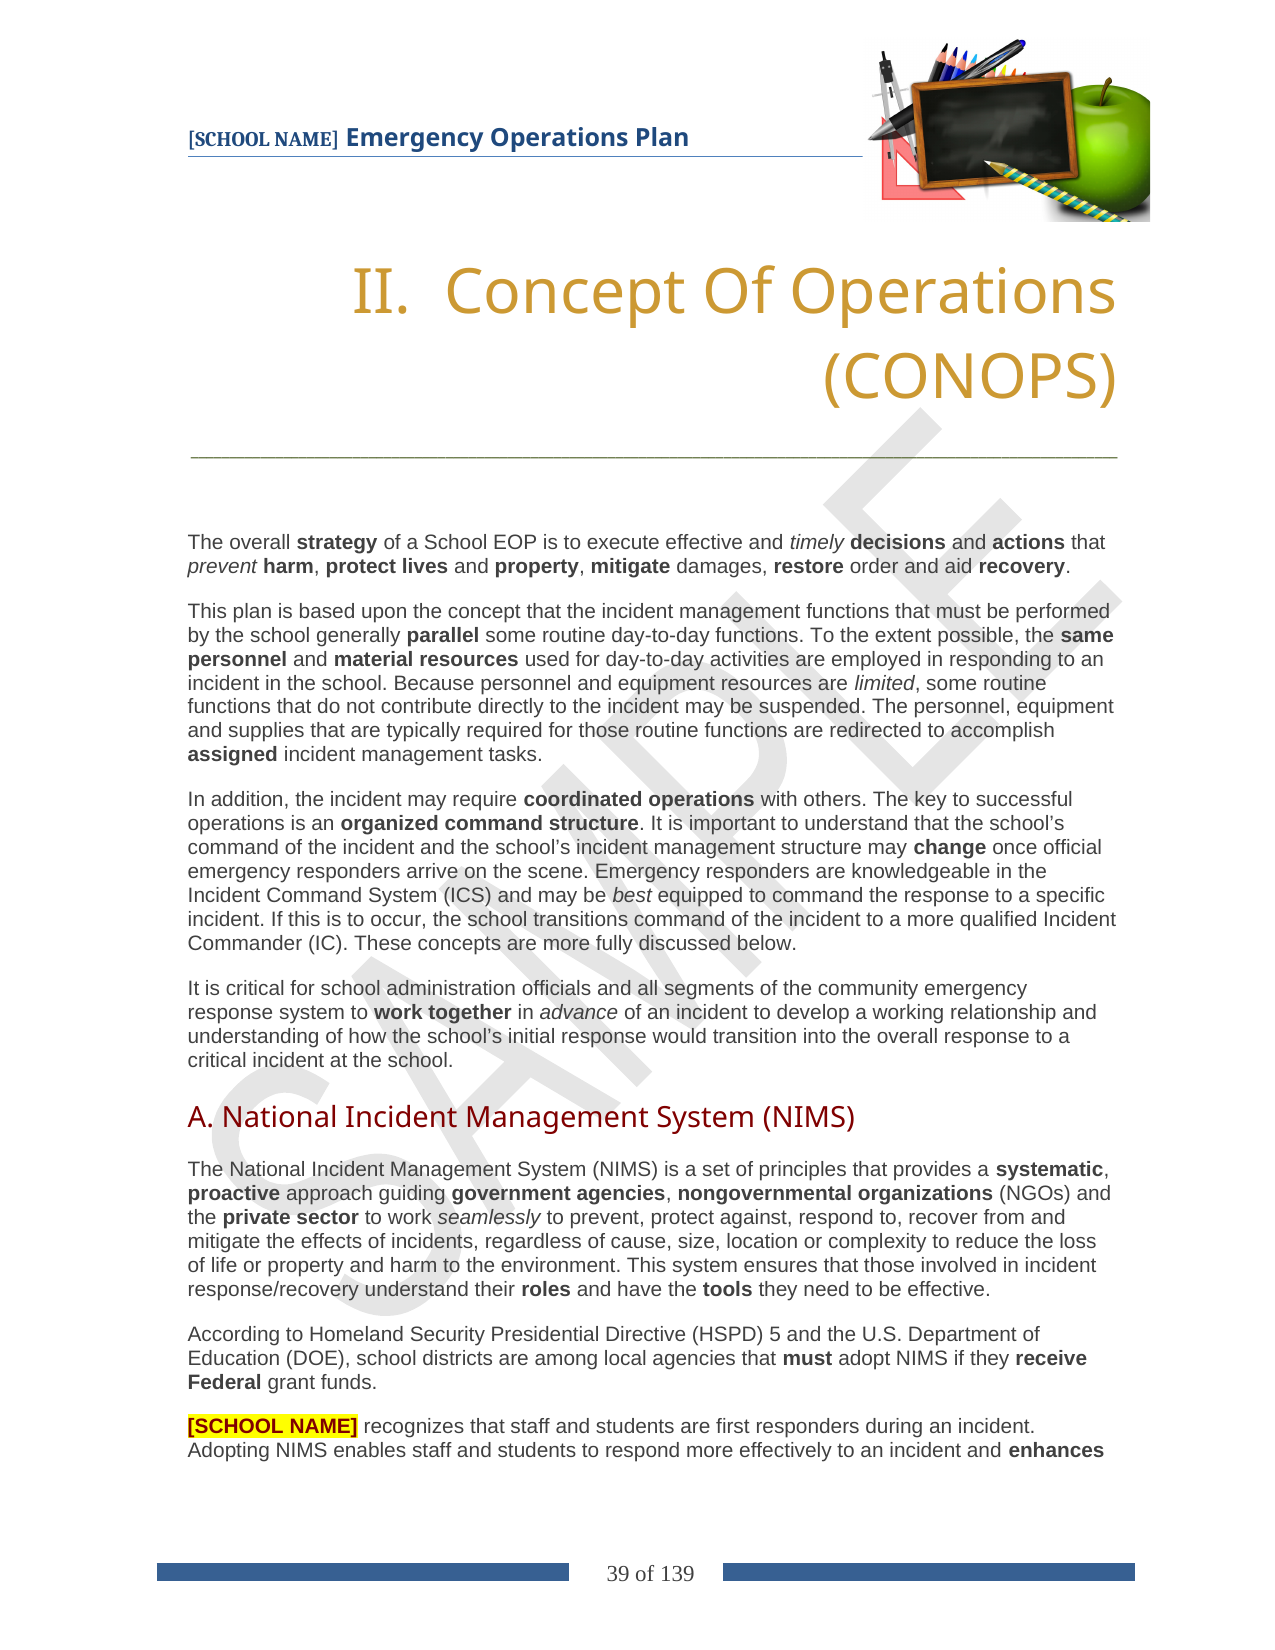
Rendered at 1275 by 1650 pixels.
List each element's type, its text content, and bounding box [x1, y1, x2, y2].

text It is critical for school administration officials and all segments of the community emergency response system to work together in advance of an incident to develop a working relationship and understanding of how the school’s initial response would transition into the overall response to a critical incident at the school. [187, 976, 1117, 1071]
text ________________________________________________________________________________________________________________________ [187, 438, 1117, 462]
text The National Incident Management System (NIMS) is a set of principles that provides a systematic, proactive approach guiding government agencies, nongovernmental organizations (NGOs) and the private sector to work seamlessly to prevent, protect against, respond to, recover from and mitigate the effects of incidents, regardless of cause, size, location or complexity to reduce the loss of life or property and harm to the environment. This system ensures that those involved in incident response/recovery understand their roles and have the tools they need to be effective. [187, 1157, 1117, 1301]
picture [862, 37, 1150, 221]
text According to Homeland Security Presidential Directive (HSPD) 5 and the U.S. Department of Education (DOE), school districts are among local agencies that must adopt NIMS if they receive Federal grant funds. [187, 1322, 1117, 1393]
text The overall strategy of a School EOP is to execute effective and timely decisions and actions that prevent harm, protect lives and property, mitigate damages, restore order and aid recovery. [187, 530, 1117, 578]
text In addition, the incident may require coordinated operations with others. The key to successful operations is an organized command structure. It is important to understand that the school’s command of the incident and the school’s incident management structure may change once official emergency responders arrive on the scene. Emergency responders are knowledgeable in the Incident Command System (ICS) and may be best equipped to command the response to a specific incident. If this is to occur, the school transitions command of the incident to a more qualified Incident Commander (IC). These concepts are more fully discussed below. [187, 787, 1117, 955]
text II. Concept Of Operations (CONOPS) [187, 247, 1117, 417]
text A. National Incident Management System (NIMS) [187, 1096, 1117, 1136]
text This plan is based upon the concept that the incident management functions that must be performed by the school generally parallel some routine day-to-day functions. To the extent possible, the same personnel and material resources used for day-to-day activities are employed in responding to an incident in the school. Because personnel and equipment resources are limited, some routine functions that do not contribute directly to the incident may be suspended. The personnel, equipment and supplies that are typically required for those routine functions are redirected to accomplish assigned incident management tasks. [187, 598, 1117, 766]
